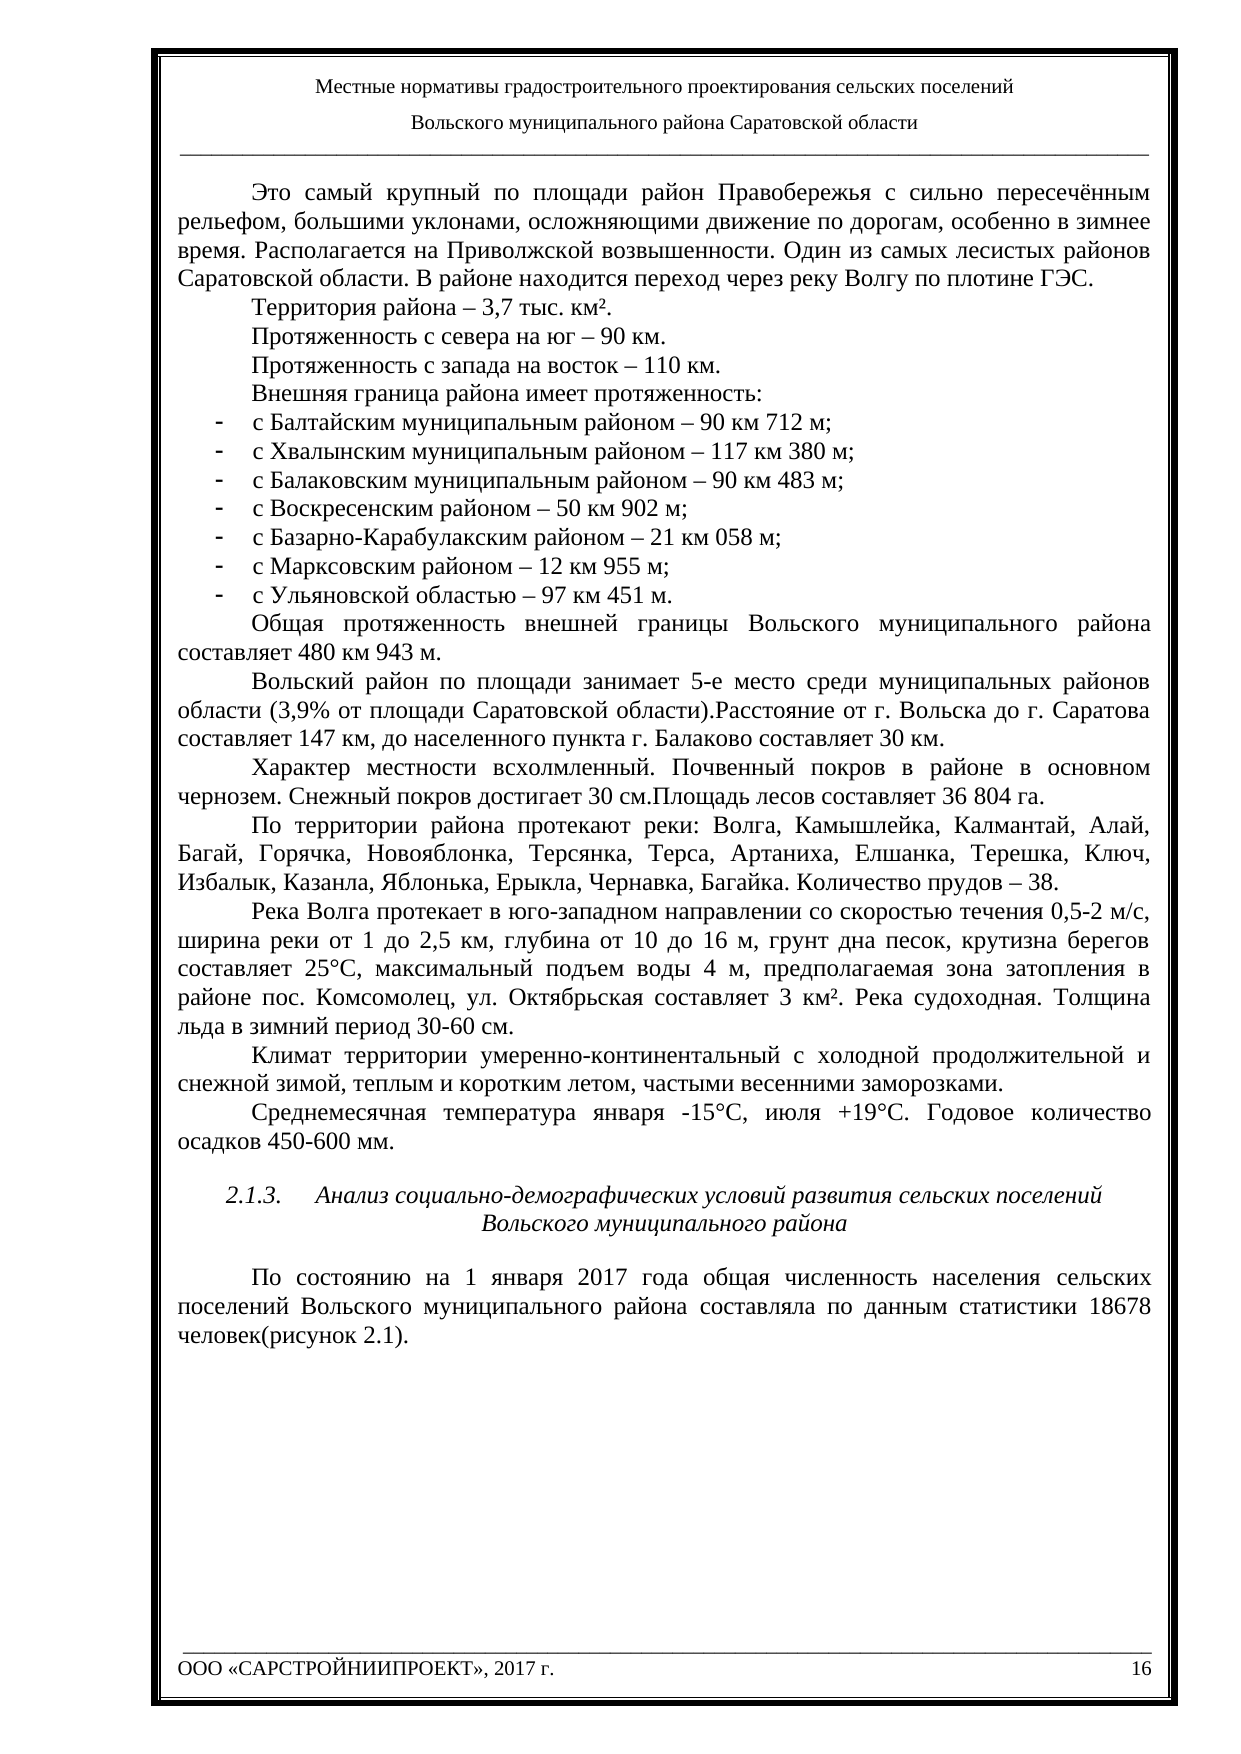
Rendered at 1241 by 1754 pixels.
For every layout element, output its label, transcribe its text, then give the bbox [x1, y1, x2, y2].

text Протяженность с запада на восток – 110 км. [177, 350, 1152, 378]
list с Балтайским муниципальным районом – 90 км 712 м; [215, 407, 1152, 436]
text Это самый крупный по площади район Правобережья с сильно пересечённым рельефом, большими уклонами, осложняющими движение по дорогам, особенно в зимнее время. Располагается на Приволжской возвышенности. Один из самых лесистых районов Саратовской области. В районе находится переход через реку Волгу по плотине ГЭС. [177, 177, 1152, 292]
list с Балаковским муниципальным районом – 90 км 483 м; [215, 465, 1152, 493]
text Среднемесячная температура января -15°С, июля +19°С. Годовое количество осадков 450-600 мм. [177, 1097, 1152, 1155]
list с Марксовским районом – 12 км 955 м; [215, 551, 1152, 580]
text По состоянию на 1 января 2017 года общая численность населения сельских поселений Вольского муниципального района составляла по данным статистики 18678 человек(рисунок 2.1). [177, 1262, 1152, 1348]
text Общая протяженность внешней границы Вольского муниципального района составляет 480 км 943 м. [177, 608, 1152, 666]
text Характер местности всхолмленный. Почвенный покров в районе в основном чернозем. Снежный покров достигает 30 см.Площадь лесов составляет 36 804 га. [177, 752, 1152, 810]
text Протяженность с севера на юг – 90 км. [177, 321, 1152, 350]
text Река Волга протекает в юго-западном направлении со скоростью течения 0,5-2 м/с, ширина реки от 1 до 2,5 км, глубина от 10 до 16 м, грунт дна песок, крутизна берегов составляет 25°С, максимальный подъем воды , предполагаемая зона затопления в районе пос. Комсомолец, ул. Октябрьская составляет 3 км². Река судоходная. Толщина льда в зимний период 30-60 см. [177, 896, 1152, 1040]
text Территория района – 3,7 тыс. км². [177, 292, 1152, 321]
list с Хвалынским муниципальным районом – 117 км 380 м; [215, 436, 1152, 465]
list с Базарно-Карабулакским районом – 21 км 058 м; [215, 522, 1152, 551]
text По территории района протекают реки: Волга, Камышлейка, Калмантай, Алай, Багай, Горячка, Новояблонка, Терсянка, Терса, Артаниха, Елшанка, Терешка, Ключ, Избалык, Казанла, Яблонька, Ерыкла, Чернавка, Багайка. Количество прудов – 38. [177, 810, 1152, 896]
text Внешняя граница района имеет протяженность: [177, 378, 1152, 407]
list с Воскресенским районом – 50 км 902 м; [215, 493, 1152, 522]
subtitle Анализ социально-демографических условий развития сельских поселений Вольского муниципального района [176, 1180, 1152, 1237]
text Вольский район по площади занимает 5-е место среди муниципальных районов области (3,9% от площади Саратовской области).Расстояние от г. Вольска до г. Саратова составляет 147 км, до населенного пункта г. Балаково составляет 30 км. [177, 666, 1152, 752]
list с Ульяновской областью – 97 км 451 м. [215, 580, 1152, 608]
text Климат территории умеренно-континентальный с холодной продолжительной и снежной зимой, теплым и коротким летом, частыми весенними заморозками. [177, 1040, 1152, 1097]
